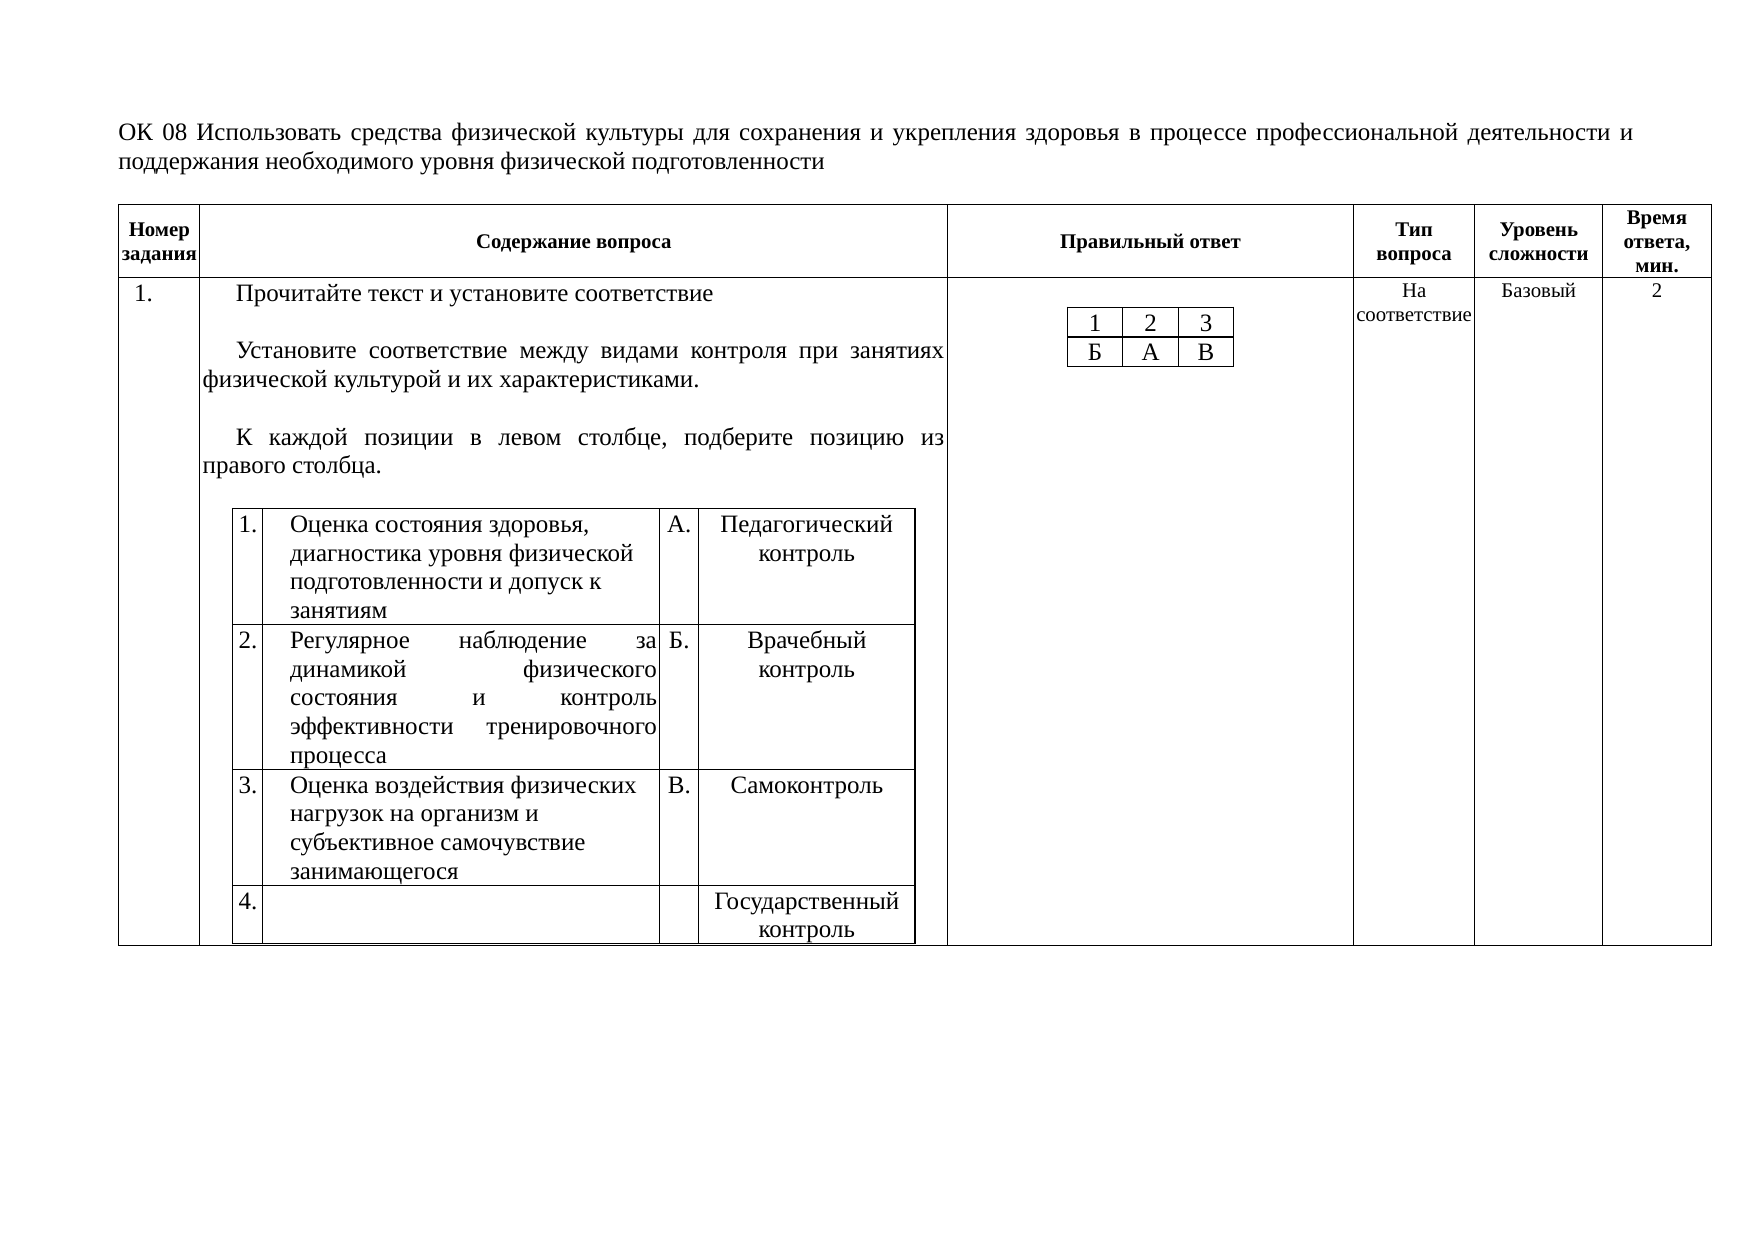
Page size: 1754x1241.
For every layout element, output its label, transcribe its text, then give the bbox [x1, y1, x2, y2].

text ОК 08 Использовать средства физической культуры для сохранения и укрепления здоровья в процессе профессиональной деятельности и поддержания необходимого уровня физической подготовленности [118, 117, 1636, 175]
table_cell 2 [1603, 278, 1711, 944]
table_header Содержание вопроса [200, 205, 947, 277]
table_header Номер задания [119, 205, 199, 277]
table_header Тип вопроса [1354, 205, 1474, 277]
table_cell [948, 278, 1353, 944]
table_header Время ответа, мин. [1603, 205, 1711, 277]
table_cell Базовый [1475, 278, 1602, 944]
table_cell На соответствие [1354, 278, 1474, 944]
table_header Правильный ответ [948, 205, 1353, 277]
table_cell Прочитайте текст и установите соответствие Установите соответствие между видами контроля при занятиях физической культурой и их характеристиками. К каждой позиции в левом столбце, подберите позицию из правого столбца. [200, 278, 947, 944]
table_cell [119, 278, 199, 944]
table_header Уровень сложности [1475, 205, 1602, 277]
